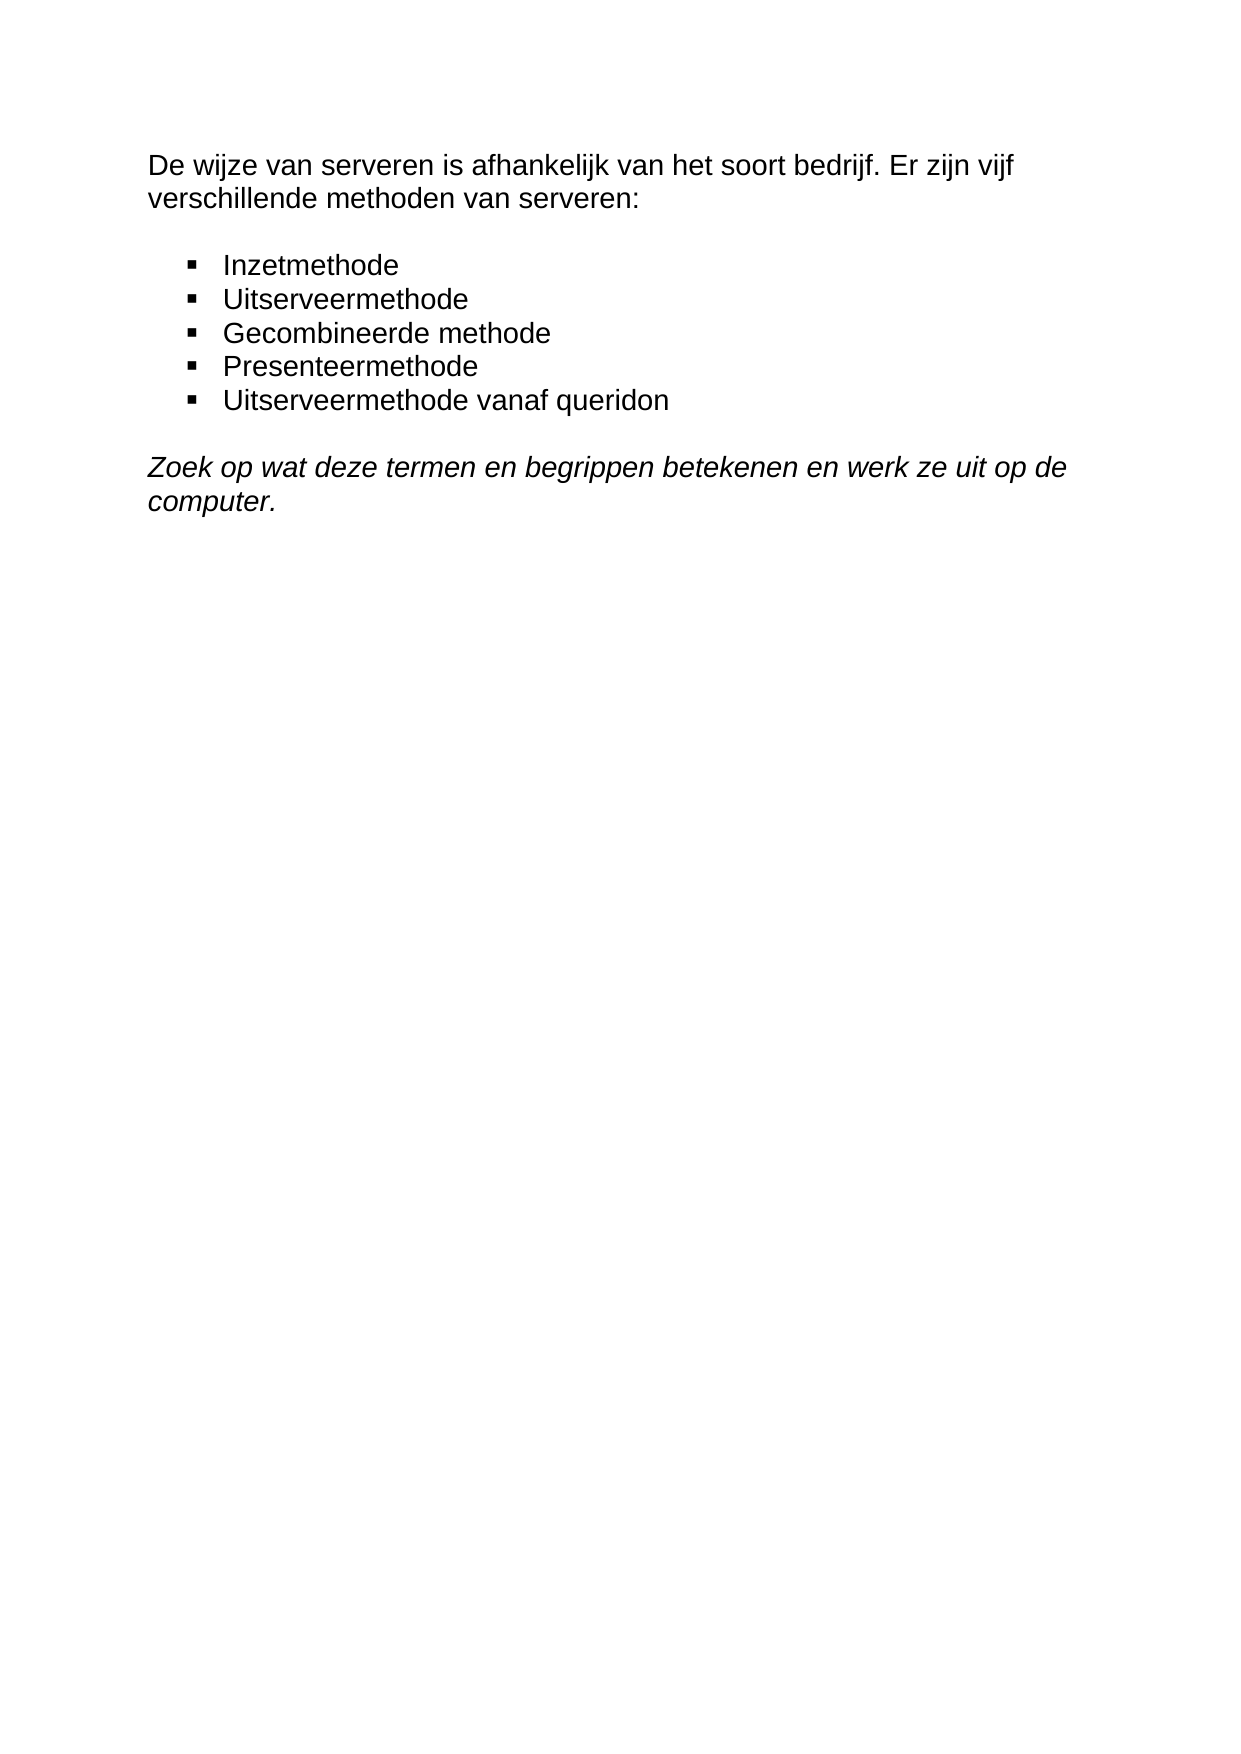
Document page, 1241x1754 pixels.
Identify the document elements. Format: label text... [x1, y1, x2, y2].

list Inzetmethode [185, 248, 1093, 282]
list Uitserveermethode vanaf queridon [185, 383, 1093, 417]
text De wijze van serveren is afhankelijk van het soort bedrijf. Er zijn vijf verschillende methoden van serveren: [148, 148, 1093, 215]
text Zoek op wat deze termen en begrippen betekenen en werk ze uit op de computer. [148, 451, 1093, 518]
list Gecombineerde methode [185, 316, 1093, 349]
list Uitserveermethode [185, 282, 1093, 316]
list Presenteermethode [185, 349, 1093, 383]
